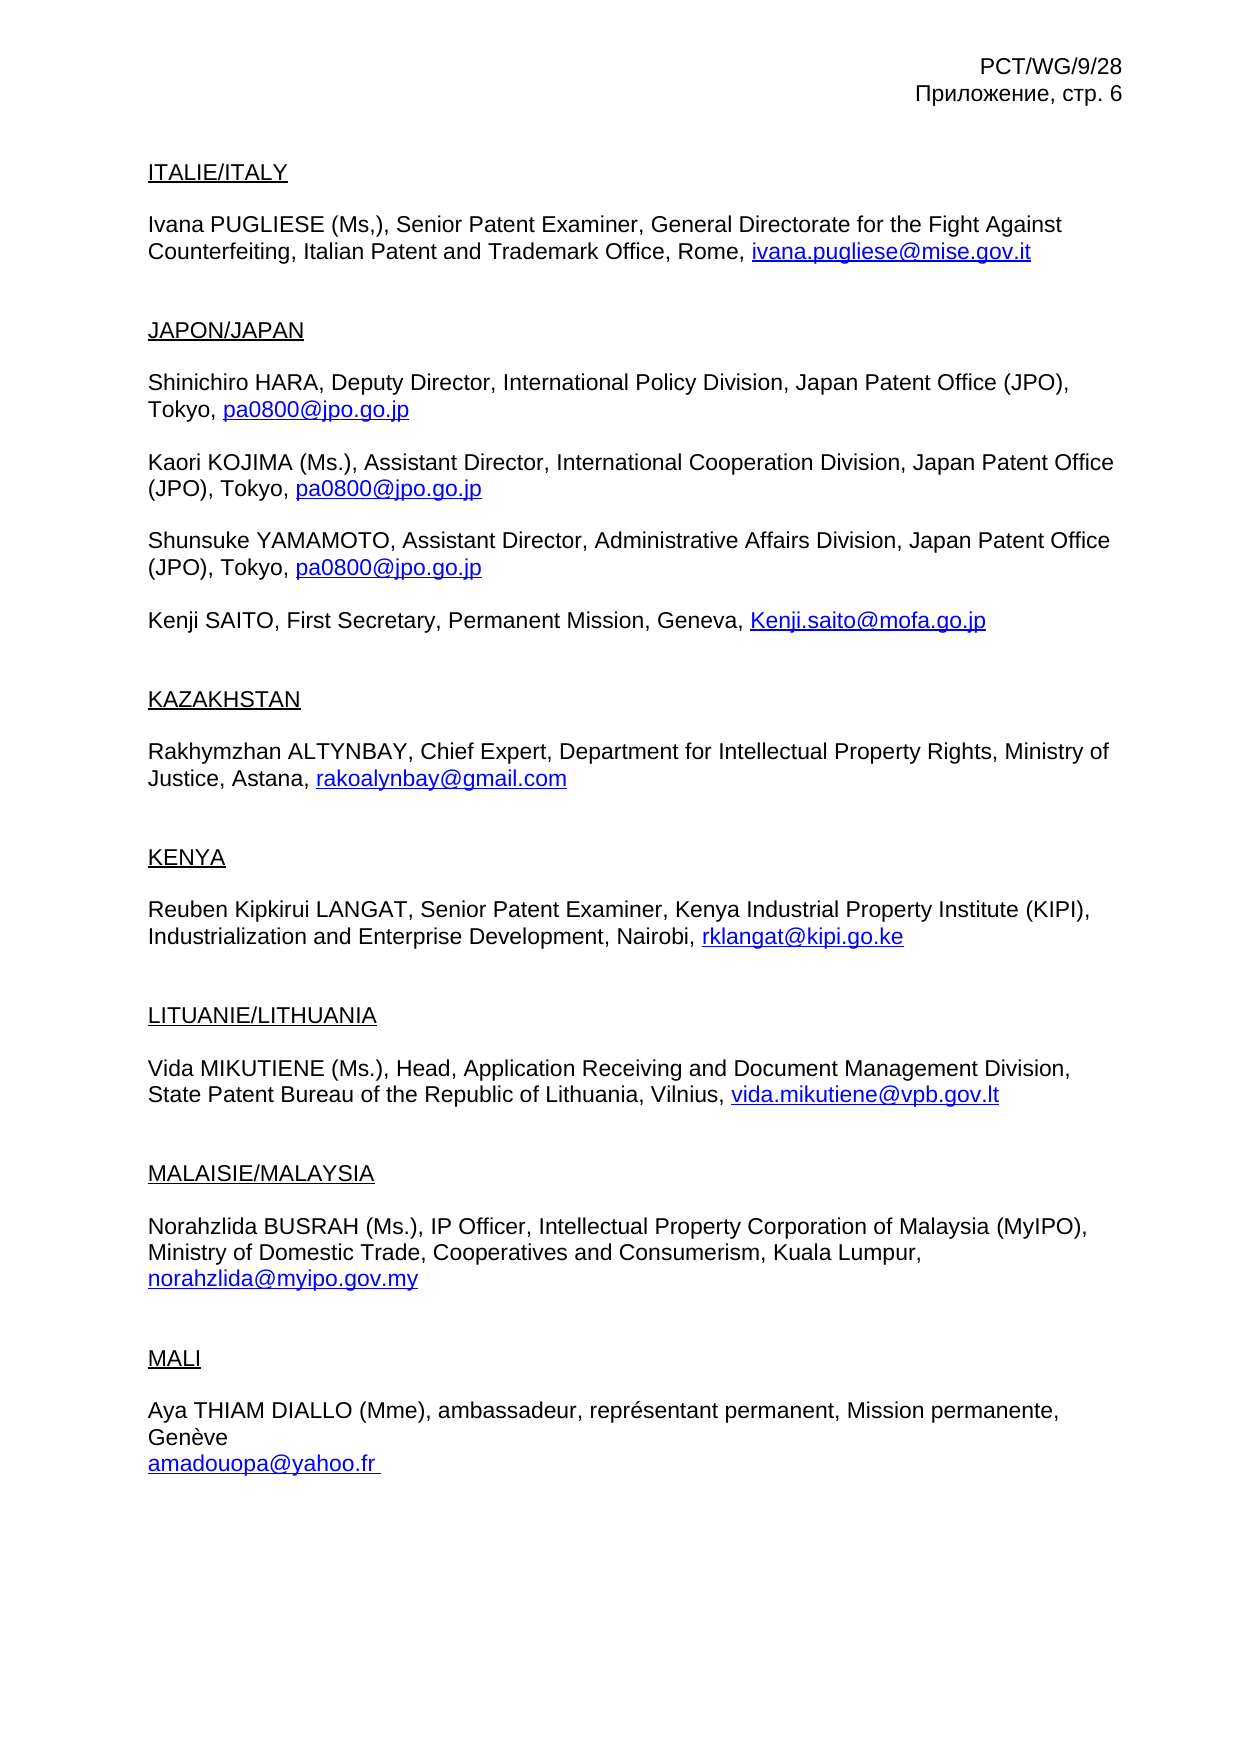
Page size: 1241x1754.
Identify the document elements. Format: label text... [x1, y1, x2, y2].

text Shinichiro HARA, Deputy Director, International Policy Division, Japan Patent Office (JPO), Tokyo, pa0800@jpo.go.jp [148, 369, 1122, 422]
text KENYA [148, 844, 1122, 870]
text Norahzlida BUSRAH (Ms.), IP Officer, Intellectual Property Corporation of Malaysia (MyIPO), Ministry of Domestic Trade, Cooperatives and Consumerism, Kuala Lumpur, norahzlida@myipo.gov.my [148, 1213, 1122, 1292]
text Reuben Kipkirui LANGAT, Senior Patent Examiner, Kenya Industrial Property Institute (KIPI), Industrialization and Enterprise Development, Nairobi, rklangat@kipi.go.ke [148, 896, 1122, 949]
text JAPON/JAPAN [148, 317, 1122, 343]
text KAZAKHSTAN [148, 686, 1122, 712]
text MALAISIE/MALAYSIA [148, 1160, 1122, 1186]
text Rakhymzhan ALTYNBAY, Chief Expert, Department for Intellectual Property Rights, Ministry of Justice, Astana, rakoalynbay@gmail.com [148, 738, 1122, 791]
text ITALIE/ITALY [148, 158, 1122, 185]
text Kaori KOJIMA (Ms.), Assistant Director, International Cooperation Division, Japan Patent Office (JPO), Tokyo, pa0800@jpo.go.jp [148, 448, 1122, 501]
text Aya THIAM DIALLO (Mme), ambassadeur, représentant permanent, Mission permanente, Genève [148, 1397, 1122, 1450]
text LITUANIE/LITHUANIA [148, 1002, 1122, 1028]
text Vida MIKUTIENE (Ms.), Head, Application Receiving and Document Management Division, State Patent Bureau of the Republic of Lithuania, Vilnius, vida.mikutiene@vpb.gov.lt [148, 1054, 1122, 1107]
text Kenji SAITO, First Secretary, Permanent Mission, Geneva, Kenji.saito@mofa.go.jp [148, 607, 1122, 633]
text Shunsuke YAMAMOTO, Assistant Director, Administrative Affairs Division, Japan Patent Office (JPO), Tokyo, pa0800@jpo.go.jp [148, 527, 1122, 580]
text MALI [148, 1344, 1122, 1371]
text amadouopa@yahoo.fr [148, 1450, 1122, 1476]
text Ivana PUGLIESE (Ms,), Senior Patent Examiner, General Directorate for the Fight Against Counterfeiting, Italian Patent and Trademark Office, Rome, ivana.pugliese@mise.gov.it [148, 211, 1122, 264]
